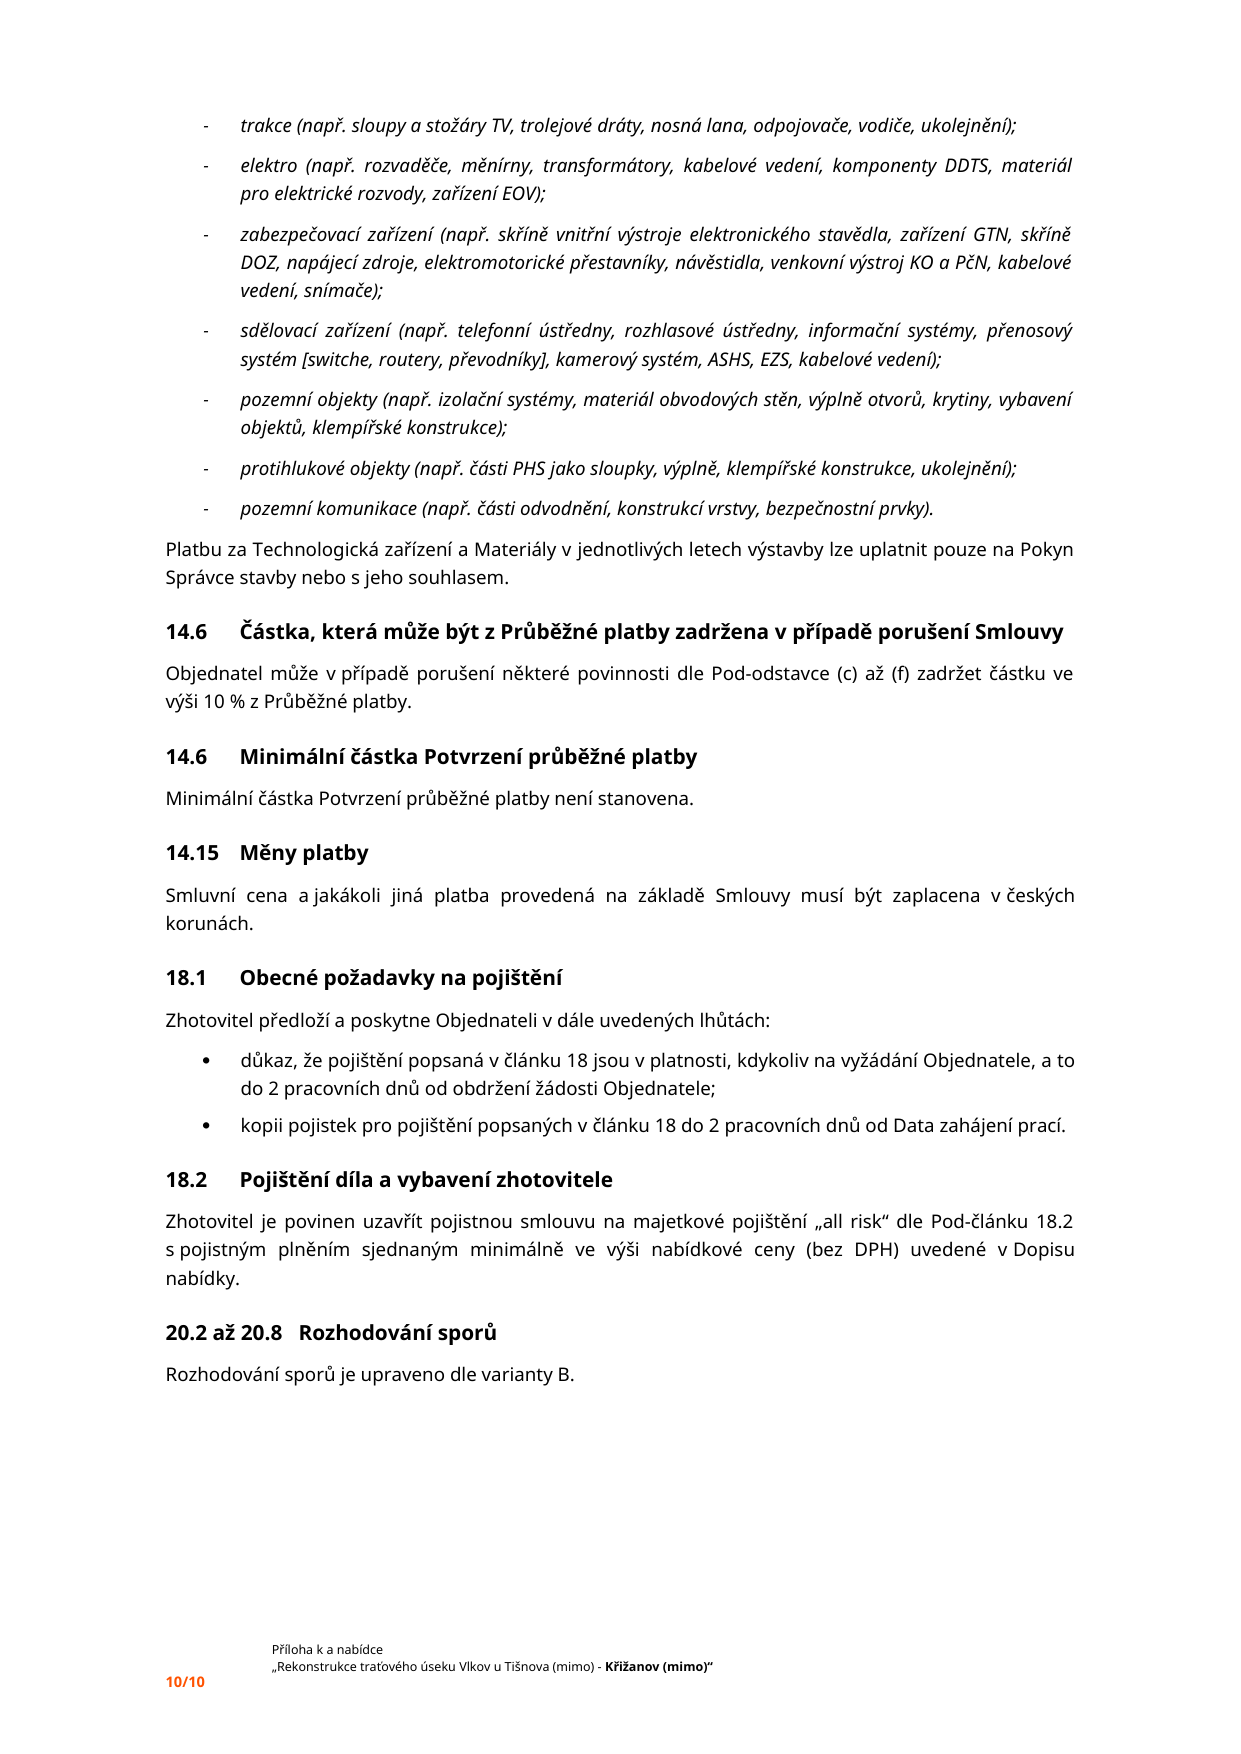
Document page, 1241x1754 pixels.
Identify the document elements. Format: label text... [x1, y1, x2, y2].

text 14.15 Měny platby [165, 838, 1075, 867]
text Minimální částka Potvrzení průběžné platby není stanovena. [165, 786, 1075, 811]
text důkaz, že pojištění popsaná v článku 18 jsou v platnosti, kdykoliv na vyžádání Objednatele, a to do 2 pracovních dnů od obdržení žádosti Objednatele; [203, 1048, 1075, 1101]
text Zhotovitel předloží a poskytne Objednateli v dále uvedených lhůtách: [165, 1007, 1075, 1033]
text 18.2 Pojištění díla a vybavení zhotovitele [165, 1165, 1075, 1193]
text Zhotovitel je povinen uzavřít pojistnou smlouvu na majetkové pojištění „all risk“ dle Pod-článku 18.2 s pojistným plněním sjednaným minimálně ve výši nabídkové ceny (bez DPH) uvedené v Dopisu nabídky. [165, 1209, 1075, 1290]
text Platbu za Technologická zařízení a Materiály v jednotlivých letech výstavby lze uplatnit pouze na Pokyn Správce stavby nebo s jeho souhlasem. [165, 536, 1075, 589]
text 14.6 Částka, která může být z Průběžné platby zadržena v případě porušení Smlouvy [165, 617, 1075, 645]
list zabezpečovací zařízení (např. skříně vnitřní výstroje elektronického stavědla, zařízení GTN, skříně DOZ, napájecí zdroje, elektromotorické přestavníky, návěstidla, venkovní výstroj KO a PčN, kabelové vedení, snímače); [203, 221, 1075, 303]
list trakce (např. sloupy a stožáry TV, trolejové dráty, nosná lana, odpojovače, vodiče, ukolejnění); [203, 112, 1075, 138]
list protihlukové objekty (např. části PHS jako sloupky, výplně, klempířské konstrukce, ukolejnění); [203, 455, 1075, 480]
list sdělovací zařízení (např. telefonní ústředny, rozhlasové ústředny, informační systémy, přenosový systém [switche, routery, převodníky], kamerový systém, ASHS, EZS, kabelové vedení); [203, 318, 1075, 371]
text 18.1 Obecné požadavky na pojištění [165, 963, 1075, 992]
text Smluvní cena a jakákoli jiná platba provedená na základě Smlouvy musí být zaplacena v českých korunách. [165, 882, 1075, 936]
text kopii pojistek pro pojištění popsaných v článku 18 do 2 pracovních dnů od Data zahájení prací. [203, 1112, 1075, 1137]
list pozemní komunikace (např. části odvodnění, konstrukcí vrstvy, bezpečnostní prvky). [203, 495, 1075, 521]
text 20.2 až 20.8 Rozhodování sporů [165, 1318, 1075, 1346]
list elektro (např. rozvaděče, měnírny, transformátory, kabelové vedení, komponenty DDTS, materiál pro elektrické rozvody, zařízení EOV); [203, 153, 1075, 206]
text 14.6 Minimální částka Potvrzení průběžné platby [165, 742, 1075, 770]
text Rozhodování sporů je upraveno dle varianty B. [165, 1362, 1075, 1387]
text Objednatel může v případě porušení některé povinnosti dle Pod-odstavce (c) až (f) zadržet částku ve výši 10 % z Průběžné platby. [165, 661, 1075, 714]
list pozemní objekty (např. izolační systémy, materiál obvodových stěn, výplně otvorů, krytiny, vybavení objektů, klempířské konstrukce); [203, 386, 1075, 440]
